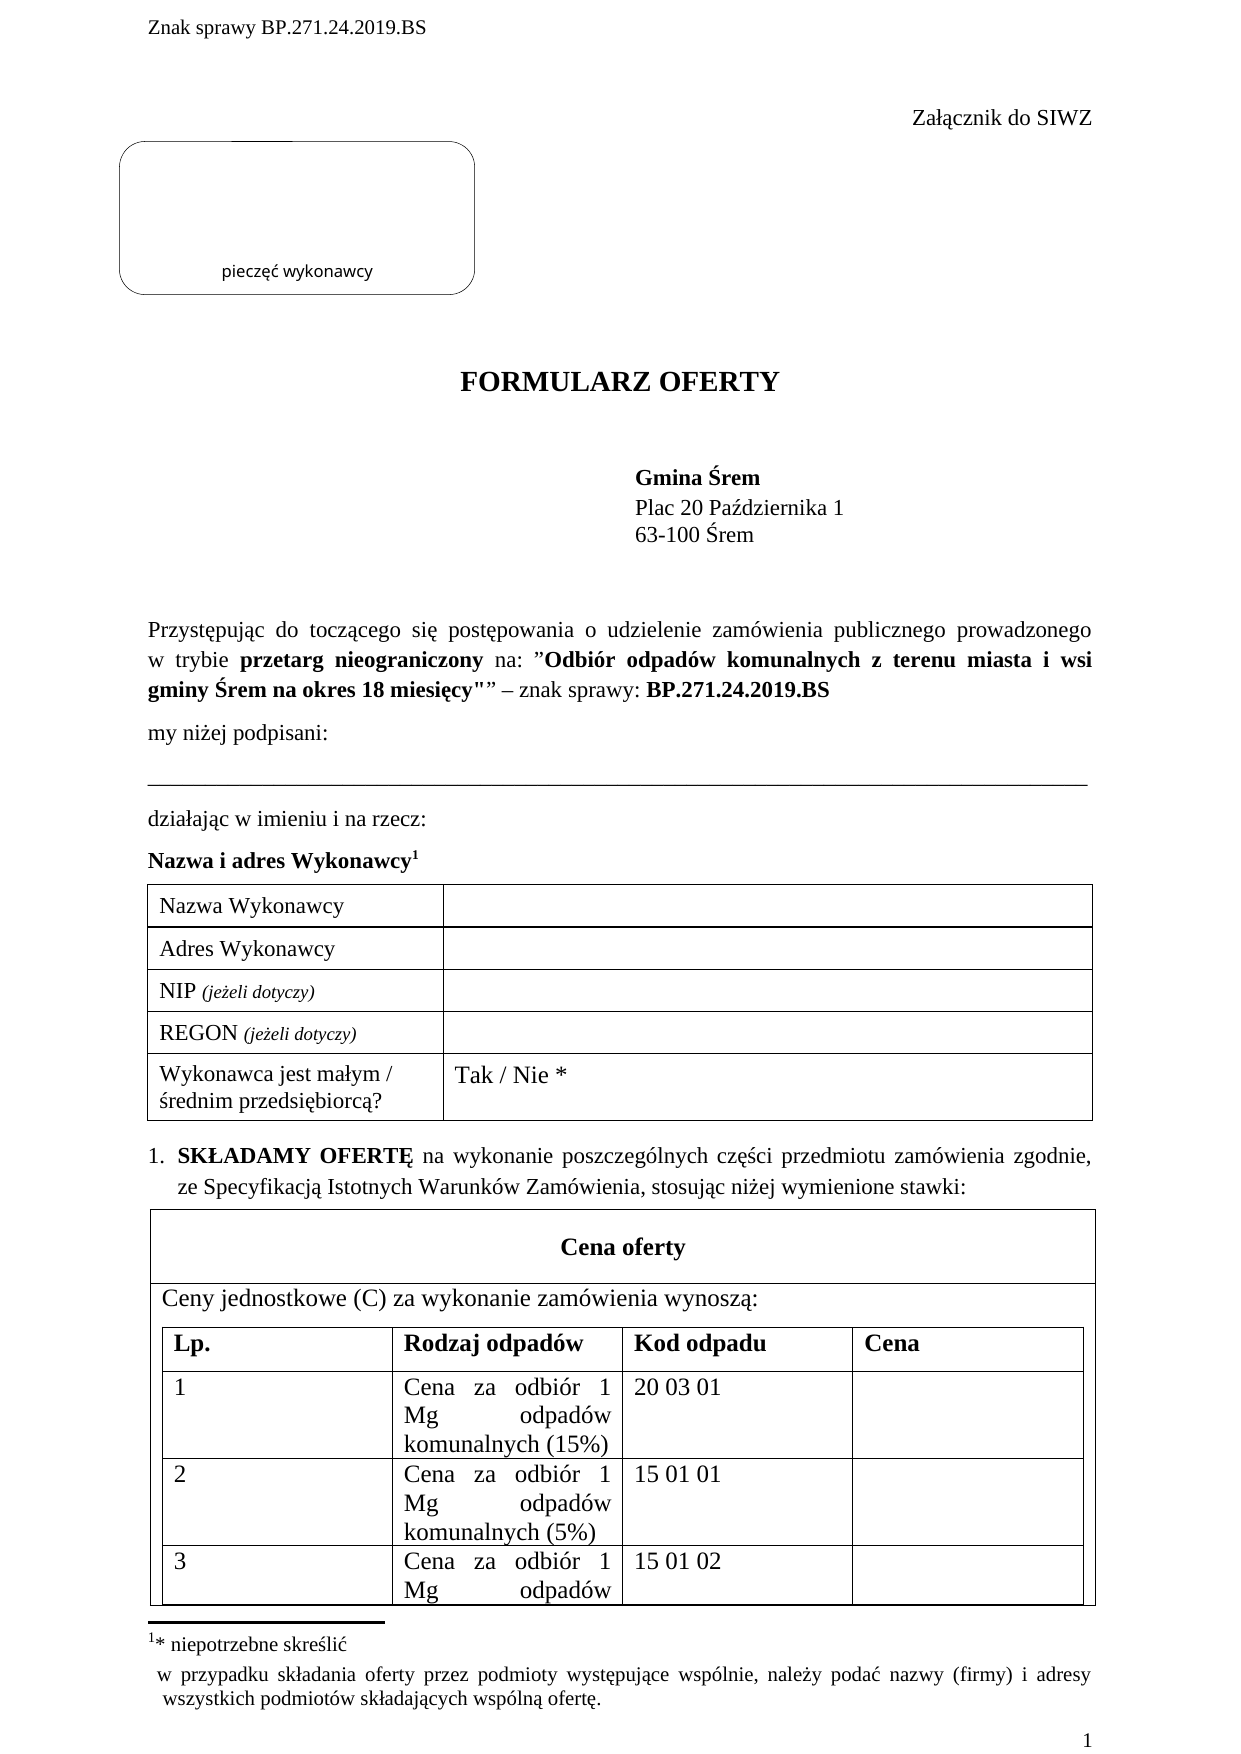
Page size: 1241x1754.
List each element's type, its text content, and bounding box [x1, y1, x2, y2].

list SKŁADAMY OFERTĘ na wykonanie poszczególnych części przedmiotu zamówienia zgodnie, ze Specyfikacją Istotnych Warunków Zamówienia, stosując niżej wymienione stawki: [148, 1142, 1092, 1199]
table_cell Tak / Nie * [444, 1054, 1092, 1119]
text my niżej podpisani: [148, 719, 1092, 746]
text Przystępując do toczącego się postępowania o udzielenie zamówienia publicznego prowadzonego w trybie przetarg nieograniczony na: ”Odbiór odpadów komunalnych z terenu miasta i wsi gminy Śrem na okres 18 miesięcy"” – znak sprawy: BP.271.24.2019.BS [148, 616, 1092, 703]
table_cell Adres Wykonawcy [148, 928, 443, 969]
text __________________________________________________________________________________ [148, 762, 1092, 788]
text Załącznik do SIWZ [148, 103, 1092, 130]
table_header [444, 885, 1092, 926]
text FORMULARZ OFERTY [148, 364, 1092, 397]
table_cell [444, 970, 1092, 1011]
table_cell [444, 928, 1092, 969]
table_header Cena oferty [151, 1210, 1095, 1282]
table_cell Wykonawca jest małym / średnim przedsiębiorcą? [148, 1054, 443, 1119]
table_cell [444, 1012, 1092, 1053]
text działając w imieniu i na rzecz: [148, 804, 1092, 831]
text Plac 20 Października 1 [635, 494, 1092, 521]
text Gmina Śrem [635, 464, 1092, 490]
table_cell NIP (jeżeli dotyczy) [148, 970, 443, 1011]
text 63-100 Śrem [635, 521, 1092, 547]
text Nazwa i adres Wykonawcy [148, 847, 1092, 874]
table_header Nazwa Wykonawcy [148, 885, 443, 926]
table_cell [151, 1284, 1095, 1605]
table_cell REGON (jeżeli dotyczy) [148, 1012, 443, 1053]
